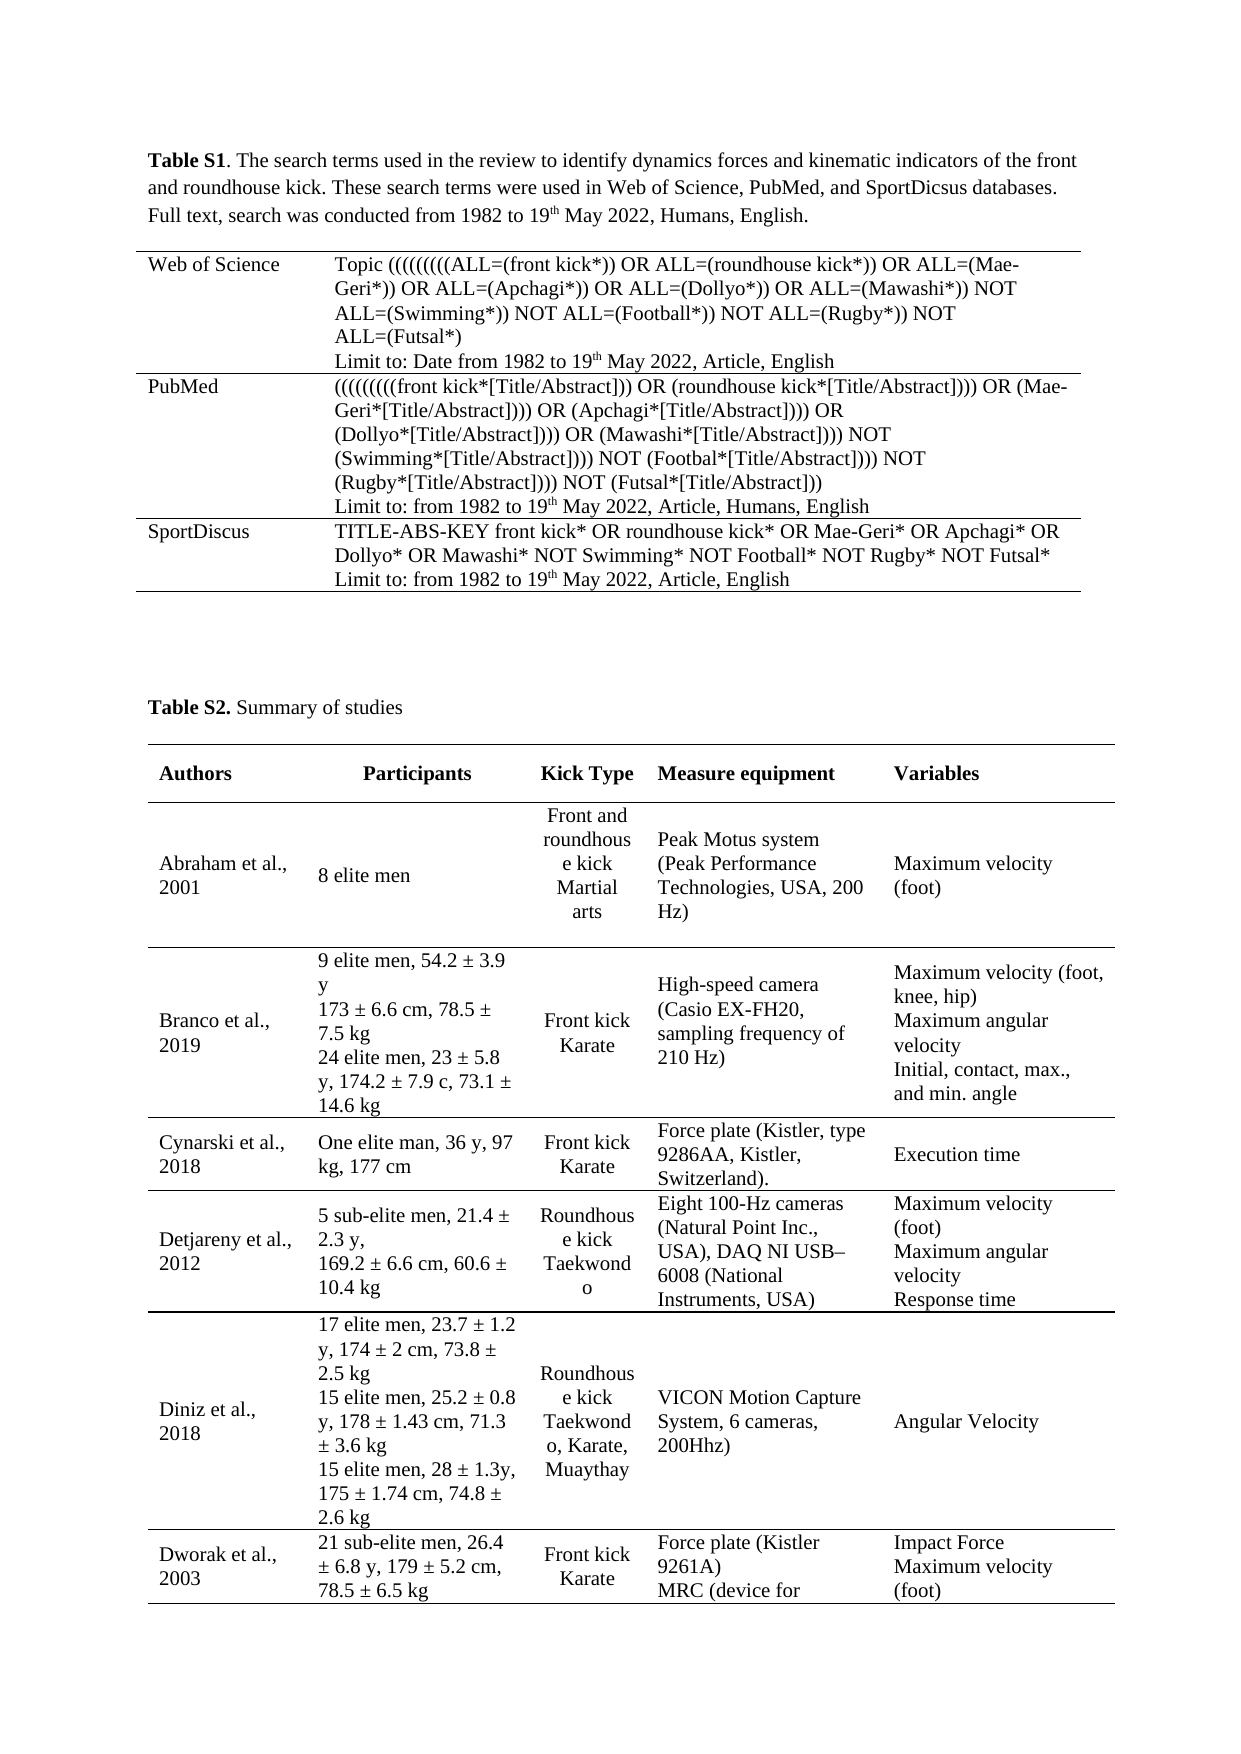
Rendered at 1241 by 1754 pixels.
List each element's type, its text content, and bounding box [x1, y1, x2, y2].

table_cell Front kick Karate [528, 948, 646, 1117]
table_cell Maximum velocity (foot) [883, 803, 1115, 947]
text Table S1. The search terms used in the review to identify dynamics forces and kinematic indicators of the front and roundhouse kick. These search terms were used in Web of Science, PubMed, and SportDicsus databases. Full text, search was conducted from 1982 to 19th May 2022, Humans, English. [148, 148, 1093, 227]
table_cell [307, 1530, 528, 1603]
table_cell 17 elite men, 23.7 ± 1.2 y, 174 ± 2 cm, 73.8 ± 2.5 kg 15 elite men, 25.2 ± 0.8 y, 178 ± 1.43 cm, 71.3 ± 3.6 kg 15 elite men, 28 ± 1.3y, 175 ± 1.74 cm, 74.8 ± 2.6 kg [307, 1313, 528, 1529]
table_cell Branco et al., 2019 [148, 948, 307, 1117]
table_cell (((((((((front kick*[Title/Abstract])) OR (roundhouse kick*[Title/Abstract]))) OR (Mae-Geri*[Title/Abstract]))) OR (Apchagi*[Title/Abstract]))) OR (Dollyo*[Title/Abstract]))) OR (Mawashi*[Title/Abstract]))) NOT (Swimming*[Title/Abstract]))) NOT (Footbal*[Title/Abstract]))) NOT (Rugby*[Title/Abstract]))) NOT (Futsal*[Title/Abstract])) Limit to: from 1982 to 19th May 2022, Article, Humans, English [323, 374, 1081, 518]
table_cell TITLE-ABS-KEY front kick* OR roundhouse kick* OR Mae-Geri* OR Apchagi* OR Dollyo* OR Mawashi* NOT Swimming* NOT Football* NOT Rugby* NOT Futsal* Limit to: from 1982 to 19th May 2022, Article, English [323, 519, 1081, 591]
table_header Variables [883, 745, 1115, 802]
table_cell Maximum velocity (foot) Maximum angular velocity Response time [883, 1191, 1115, 1311]
table_cell Diniz et al., 2018 [148, 1313, 307, 1529]
table_header Kick Type [528, 745, 646, 802]
table_cell Front kick Karate [528, 1118, 646, 1190]
table_cell Peak Motus system (Peak Performance Technologies, USA, 200 Hz) [646, 803, 882, 947]
table_cell Angular Velocity [883, 1313, 1115, 1529]
table_cell Execution time [883, 1118, 1115, 1190]
text Table S2. Summary of studies [148, 695, 1093, 719]
table_cell Abraham et al., 2001 [148, 803, 307, 947]
table_cell Maximum velocity (foot, knee, hip) Maximum angular velocity Initial, contact, max., and min. angle [883, 948, 1115, 1117]
table_header Measure equipment [646, 745, 882, 802]
table_cell Cynarski et al., 2018 [148, 1118, 307, 1190]
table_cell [883, 1530, 1115, 1603]
table_cell Detjareny et al., 2012 [148, 1191, 307, 1311]
table_cell Force plate (Kistler, type 9286AA, Kistler, Switzerland). [646, 1118, 882, 1190]
table_cell Dworak et al., 2003 [148, 1530, 307, 1603]
table_cell Eight 100-Hz cameras (Natural Point Inc., USA), DAQ NI USB–6008 (National Instruments, USA) [646, 1191, 882, 1311]
table_header Topic (((((((((ALL=(front kick*)) OR ALL=(roundhouse kick*)) OR ALL=(Mae-Geri*)) OR ALL=(Apchagi*)) OR ALL=(Dollyo*)) OR ALL=(Mawashi*)) NOT ALL=(Swimming*)) NOT ALL=(Football*)) NOT ALL=(Rugby*)) NOT ALL=(Futsal*) Limit to: Date from 1982 to 19th May 2022, Article, English [323, 252, 1081, 373]
table_cell VICON Motion Capture System, 6 cameras, 200Hhz) [646, 1313, 882, 1529]
table_cell Roundhouse kick Taekwondo [528, 1191, 646, 1311]
table_cell High-speed camera (Casio EX-FH20, sampling frequency of 210 Hz) [646, 948, 882, 1117]
table_cell PubMed [136, 374, 323, 518]
table_cell Roundhouse kick Taekwondo, Karate, Muaythay [528, 1313, 646, 1529]
table_cell Front and roundhouse kick Martial arts [528, 803, 646, 947]
table_header Web of Science [136, 252, 323, 373]
table_cell SportDiscus [136, 519, 323, 591]
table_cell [646, 1530, 882, 1603]
table_cell Front kick Karate [528, 1530, 646, 1603]
table_cell One elite man, 36 y, 97 kg, 177 cm [307, 1118, 528, 1190]
table_header Authors [148, 745, 307, 802]
table_cell 8 elite men [307, 803, 528, 947]
table_cell 9 elite men, 54.2 ± 3.9 y 173 ± 6.6 cm, 78.5 ± 7.5 kg 24 elite men, 23 ± 5.8 y, 174.2 ± 7.9 c, 73.1 ± 14.6 kg [307, 948, 528, 1117]
table_header Participants [307, 745, 528, 802]
table_cell 5 sub-elite men, 21.4 ± 2.3 y, 169.2 ± 6.6 cm, 60.6 ± 10.4 kg [307, 1191, 528, 1311]
